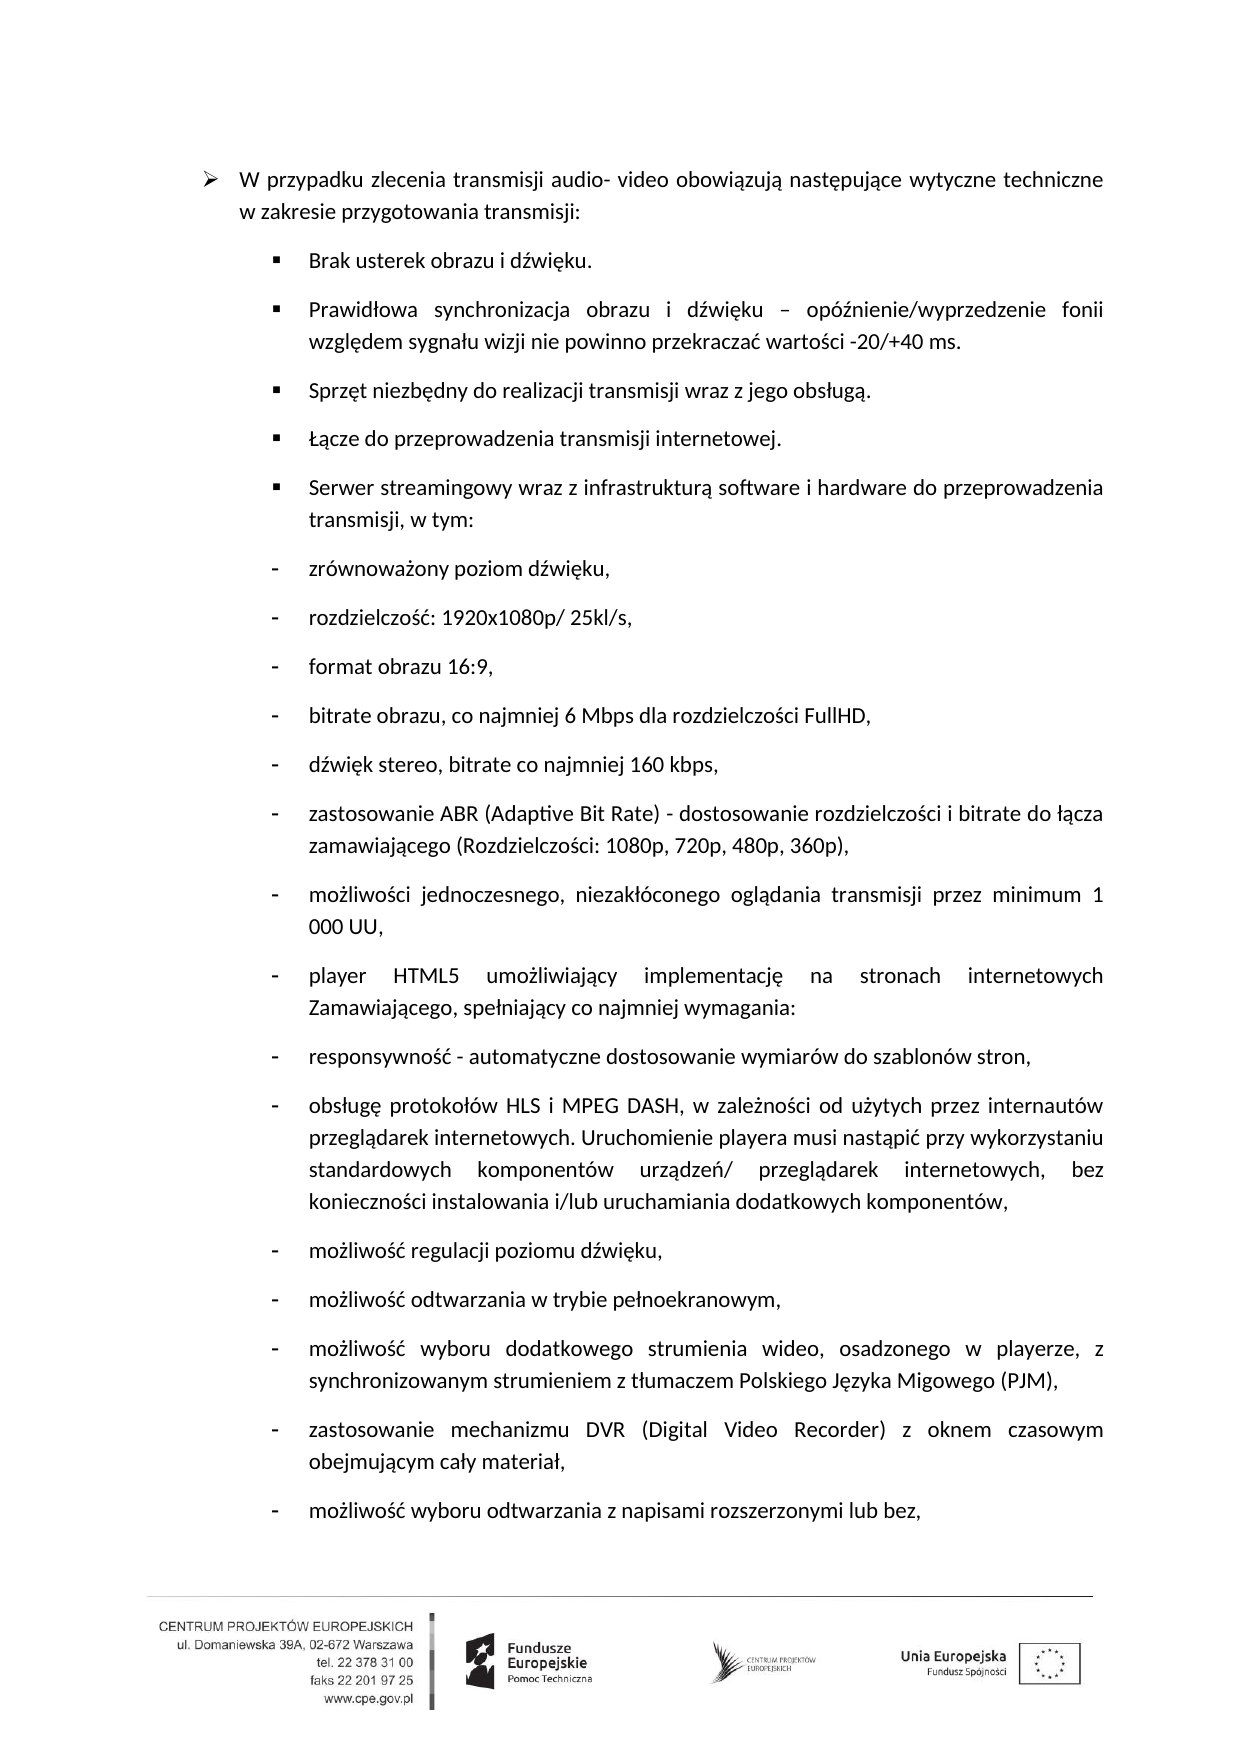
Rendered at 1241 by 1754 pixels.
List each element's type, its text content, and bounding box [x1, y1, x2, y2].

list możliwość regulacji poziomu dźwięku, [271, 1236, 1105, 1264]
list zastosowanie ABR (Adaptive Bit Rate) - dostosowanie rozdzielczości i bitrate do łącza zamawiającego (Rozdzielczości: 1080p, 720p, 480p, 360p), [271, 799, 1105, 859]
list bitrate obrazu, co najmniej 6 Mbps dla rozdzielczości FullHD, [271, 701, 1105, 729]
list zastosowanie mechanizmu DVR (Digital Video Recorder) z oknem czasowym obejmującym cały materiał, [271, 1415, 1105, 1475]
list możliwość wyboru odtwarzania z napisami rozszerzonymi lub bez, [271, 1496, 1105, 1524]
list Serwer streamingowy wraz z infrastrukturą software i hardware do przeprowadzenia transmisji, w tym: [271, 473, 1105, 534]
list Sprzęt niezbędny do realizacji transmisji wraz z jego obsługą. [271, 376, 1105, 404]
list Łącze do przeprowadzenia transmisji internetowej. [271, 424, 1105, 453]
list W przypadku zlecenia transmisji audio- video obowiązują następujące wytyczne techniczne w zakresie przygotowania transmisji: [202, 165, 1105, 225]
list player HTML5 umożliwiający implementację na stronach internetowych Zamawiającego, spełniający co najmniej wymagania: [271, 961, 1105, 1021]
list rozdzielczość: 1920x1080p/ 25kl/s, [271, 603, 1105, 631]
list obsługę protokołów HLS i MPEG DASH, w zależności od użytych przez internautów przeglądarek internetowych. Uruchomienie playera musi nastąpić przy wykorzystaniu standardowych komponentów urządzeń/ przeglądarek internetowych, bez konieczności instalowania i/lub uruchamiania dodatkowych komponentów, [271, 1091, 1105, 1215]
list format obrazu 16:9, [271, 652, 1105, 680]
list dźwięk stereo, bitrate co najmniej 160 kbps, [271, 750, 1105, 778]
list responsywność - automatyczne dostosowanie wymiarów do szablonów stron, [271, 1042, 1105, 1070]
list Brak usterek obrazu i dźwięku. [271, 246, 1105, 274]
picture [147, 1596, 1093, 1710]
list zrównoważony poziom dźwięku, [271, 554, 1105, 582]
list Prawidłowa synchronizacja obrazu i dźwięku – opóźnienie/wyprzedzenie fonii względem sygnału wizji nie powinno przekraczać wartości -20/+40 ms. [271, 295, 1105, 355]
list możliwość odtwarzania w trybie pełnoekranowym, [271, 1285, 1105, 1313]
list możliwości jednoczesnego, niezakłóconego oglądania transmisji przez minimum 1 000 UU, [271, 880, 1105, 940]
list możliwość wyboru dodatkowego strumienia wideo, osadzonego w playerze, z synchronizowanym strumieniem z tłumaczem Polskiego Języka Migowego (PJM), [271, 1334, 1105, 1394]
